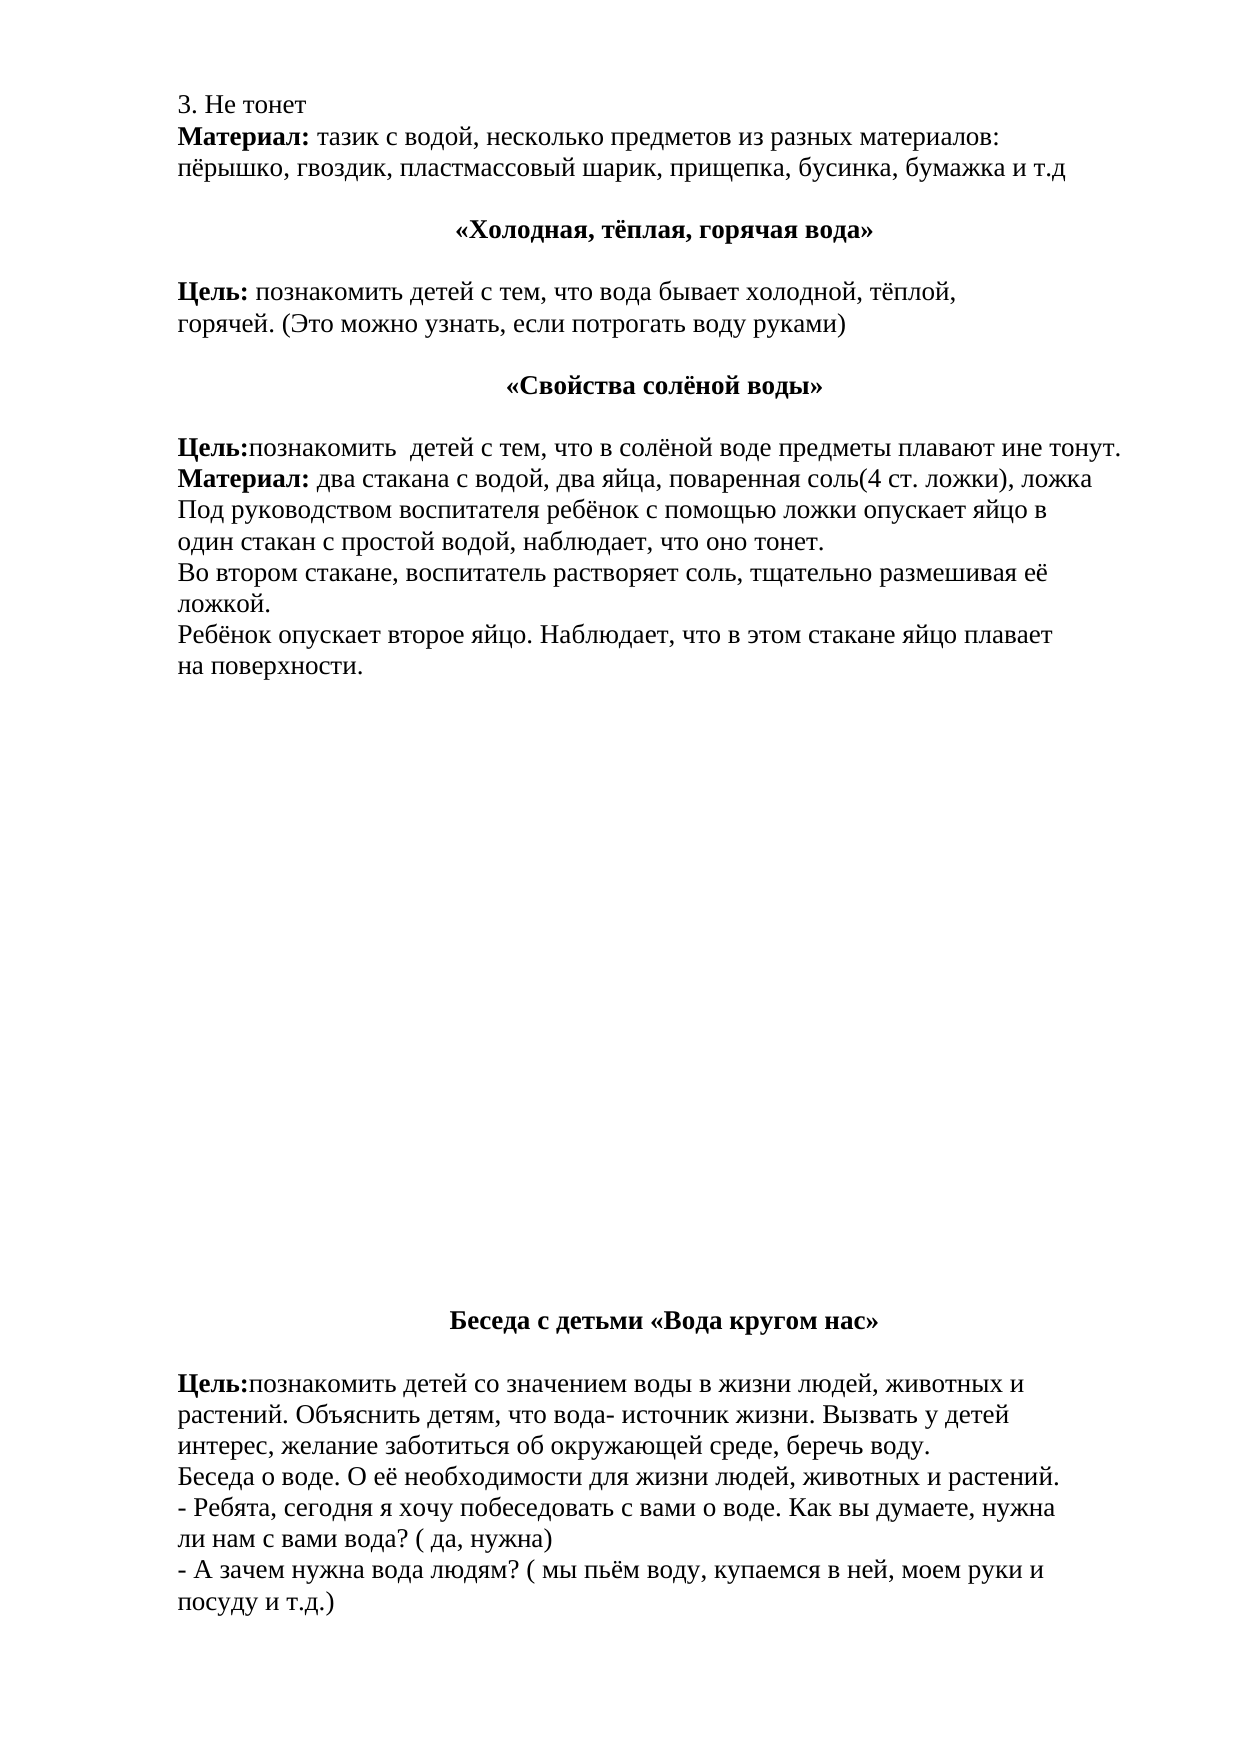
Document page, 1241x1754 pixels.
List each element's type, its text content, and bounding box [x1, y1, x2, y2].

text Цель:познакомить детей с тем, что в солёной воде предметы плавают ине тонут. [177, 431, 1152, 462]
text Цель:познакомить детей со значением воды в жизни людей, животных и [177, 1367, 1152, 1398]
text растений. Объяснить детям, что вода- источник жизни. Вызвать у детей [177, 1398, 1152, 1429]
text - А зачем нужна вода людям? ( мы пьём воду, купаемся в ней, моем руки и [177, 1554, 1152, 1585]
text 3. Не тонет [177, 89, 1152, 120]
text Во втором стакане, воспитатель растворяет соль, тщательно размешивая её [177, 556, 1152, 587]
text посуду и т.д.) [177, 1585, 1152, 1616]
text Ребёнок опускает второе яйцо. Наблюдает, что в этом стакане яйцо плавает [177, 618, 1152, 649]
text интерес, желание заботиться об окружающей среде, беречь воду. [177, 1429, 1152, 1460]
text пёрышко, гвоздик, пластмассовый шарик, прищепка, бусинка, бумажка и т.д [177, 151, 1152, 182]
text Материал: тазик с водой, несколько предметов из разных материалов: [177, 120, 1152, 151]
text Цель: познакомить детей с тем, что вода бывает холодной, тёплой, [177, 276, 1152, 307]
text - Ребята, сегодня я хочу побеседовать с вами о воде. Как вы думаете, нужна [177, 1491, 1152, 1522]
text ли нам с вами вода? ( да, нужна) [177, 1522, 1152, 1554]
text один стакан с простой водой, наблюдает, что оно тонет. [177, 525, 1152, 556]
text на поверхности. [177, 649, 1152, 680]
text горячей. (Это можно узнать, если потрогать воду руками) [177, 307, 1152, 338]
text «Холодная, тёплая, горячая вода» [177, 213, 1152, 244]
text «Свойства солёной воды» [177, 369, 1152, 400]
text Беседа о воде. О её необходимости для жизни людей, животных и растений. [177, 1460, 1152, 1491]
text Беседа с детьми «Вода кругом нас» [177, 1304, 1152, 1336]
text Под руководством воспитателя ребёнок с помощью ложки опускает яйцо в [177, 493, 1152, 525]
text Материал: два стакана с водой, два яйца, поваренная соль(4 ст. ложки), ложка [177, 462, 1152, 493]
text ложкой. [177, 587, 1152, 618]
